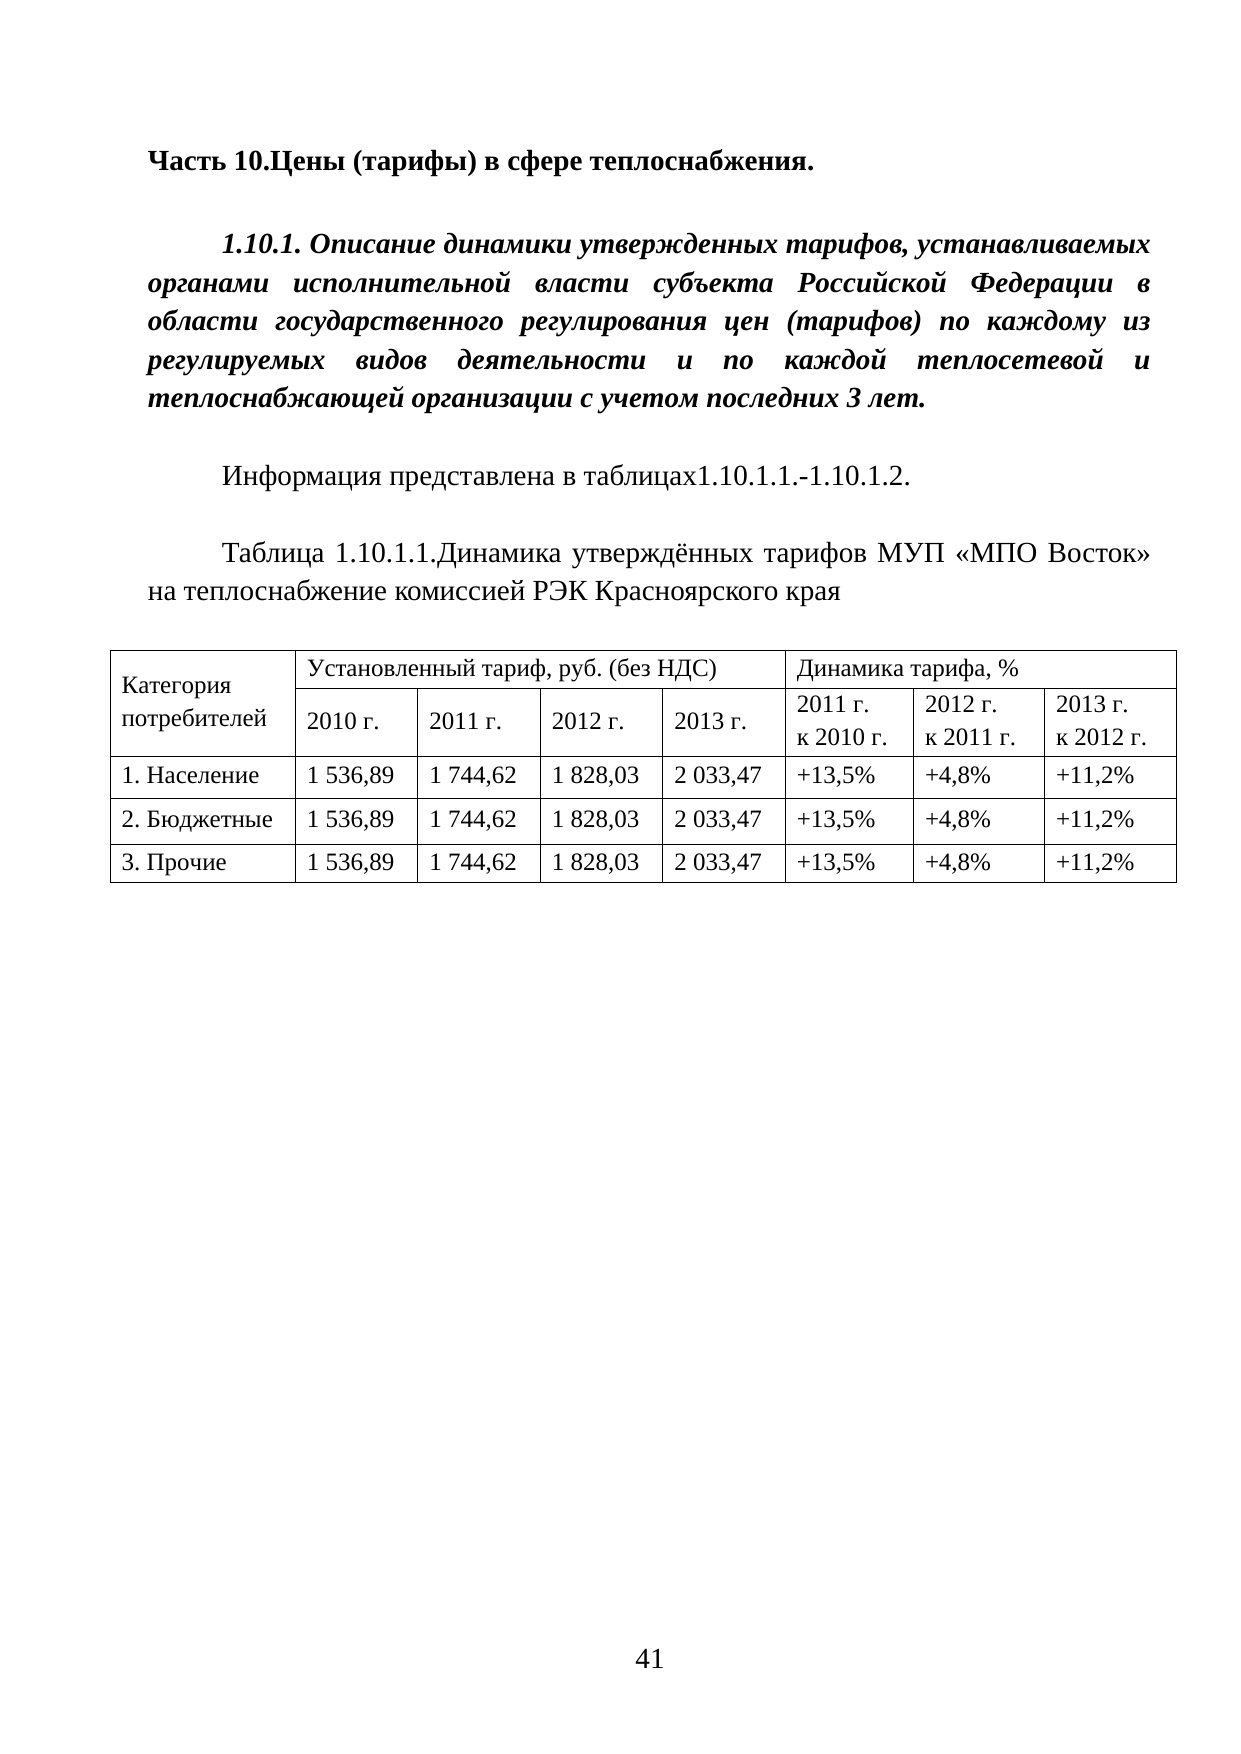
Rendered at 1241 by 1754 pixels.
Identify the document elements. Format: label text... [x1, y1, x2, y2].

table_cell +13,5% [786, 799, 913, 844]
subtitle Часть 10.Цены (тарифы) в сфере теплоснабжения. [148, 143, 1152, 177]
table_cell +11,2% [1045, 757, 1176, 798]
table_header Динамика тарифа, % [786, 651, 1176, 688]
text Информация представлена в таблицах1.10.1.1.-1.10.1.2. [148, 458, 1152, 491]
table_cell +4,8% [914, 845, 1044, 882]
table_cell 2013 г. [663, 689, 785, 756]
table_cell 3. Прочие [111, 845, 295, 882]
table_cell 2011 г. [418, 689, 540, 756]
table_cell +13,5% [786, 845, 913, 882]
table_cell 1. Население [111, 757, 295, 798]
table_header Установленный тариф, руб. (без НДС) [296, 651, 785, 688]
table_cell 1 828,03 [541, 845, 662, 882]
table_cell 1 536,89 [296, 757, 417, 798]
table_cell 1 744,62 [418, 799, 540, 844]
table_cell +4,8% [914, 799, 1044, 844]
table_cell +11,2% [1045, 799, 1176, 844]
table_cell 2 033,47 [663, 845, 785, 882]
table_cell 2. Бюджетные [111, 799, 295, 844]
table_cell +4,8% [914, 757, 1044, 798]
table_cell 1 536,89 [296, 845, 417, 882]
table_header Категория потребителей [111, 651, 295, 756]
table_cell +13,5% [786, 757, 913, 798]
table_cell 1 744,62 [418, 757, 540, 798]
table_cell 1 828,03 [541, 799, 662, 844]
table_cell 1 828,03 [541, 757, 662, 798]
subtitle 1.10.1. Описание динамики утвержденных тарифов, устанавливаемых органами исполнительной власти субъекта Российской Федерации в области государственного регулирования цен (тарифов) по каждому из регулируемых видов деятельности и по каждой теплосетевой и теплоснабжающей организации с учетом последних 3 лет. [148, 226, 1152, 414]
table_cell 1 536,89 [296, 799, 417, 844]
table_cell +11,2% [1045, 845, 1176, 882]
table_cell 2 033,47 [663, 757, 785, 798]
table_cell 2013 г. к 2012 г. [1045, 689, 1176, 756]
table_cell 1 744,62 [418, 845, 540, 882]
table_cell 2012 г. [541, 689, 662, 756]
text Таблица 1.10.1.1.Динамика утверждённых тарифов МУП «МПО Восток» на теплоснабжение комиссией РЭК Красноярского края [148, 535, 1152, 607]
table_cell 2 033,47 [663, 799, 785, 844]
table_cell 2010 г. [296, 689, 417, 756]
table_cell 2011 г. к 2010 г. [786, 689, 913, 756]
table_cell 2012 г. к 2011 г. [914, 689, 1044, 756]
